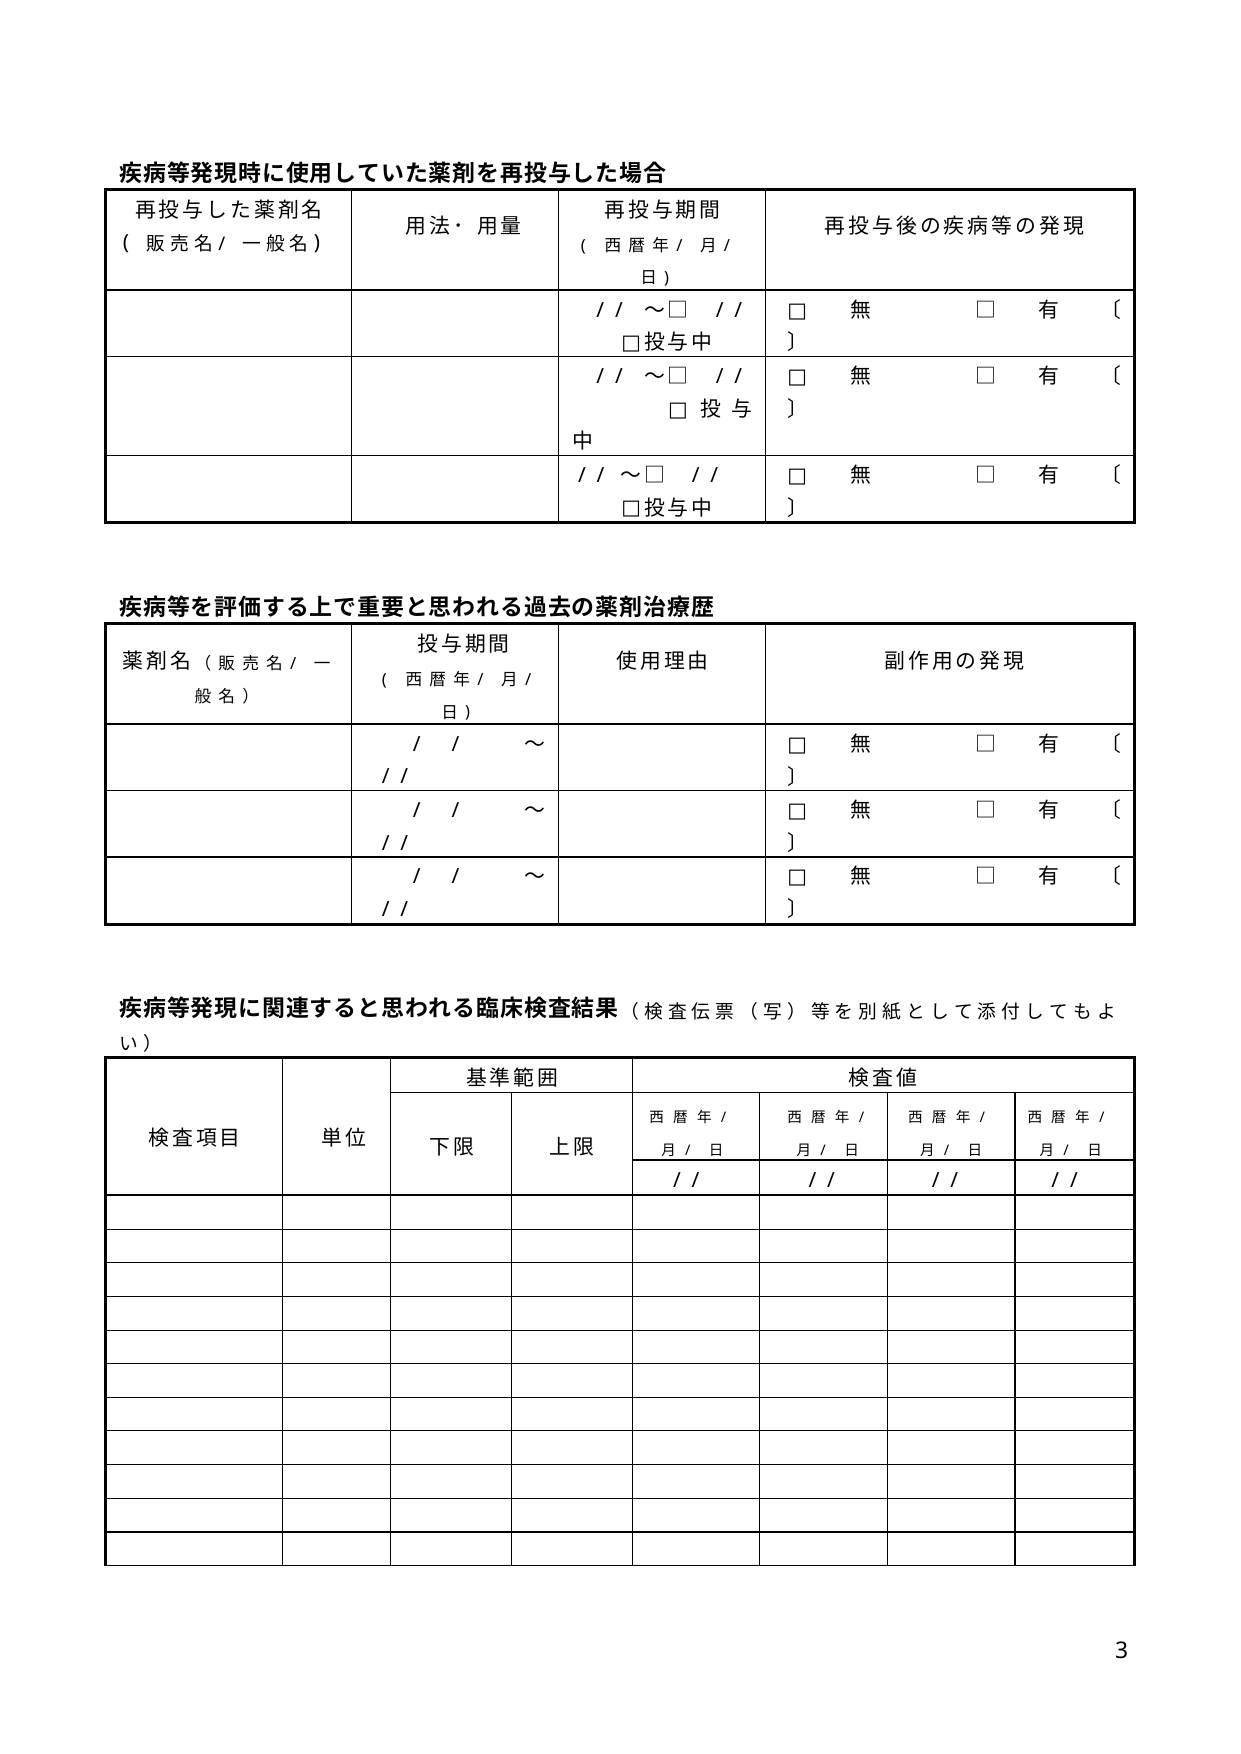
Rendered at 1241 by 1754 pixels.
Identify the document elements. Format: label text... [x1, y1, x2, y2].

table_header 使用理由 [559, 625, 765, 723]
table_cell / / ～ / / [352, 858, 558, 923]
table_cell □無 □有〔 〕 [766, 357, 1133, 455]
table_cell [512, 1263, 632, 1296]
table_cell [633, 1398, 759, 1430]
table_cell [633, 1431, 759, 1464]
table_cell [760, 1465, 887, 1498]
table_cell [633, 1230, 759, 1262]
table_cell [352, 291, 558, 356]
table_cell [107, 1230, 282, 1262]
table_cell [107, 725, 351, 790]
table_cell [283, 1465, 390, 1498]
table_cell 西暦年/月/日 [888, 1093, 1014, 1159]
table_cell [760, 1499, 887, 1531]
table_cell [888, 1364, 1014, 1397]
table_cell 下限 [391, 1093, 511, 1194]
table_cell / / [888, 1161, 1014, 1194]
table_cell [512, 1499, 632, 1531]
table_cell [633, 1499, 759, 1531]
table_header 副作用の発現 [766, 625, 1133, 723]
table_cell [1016, 1230, 1133, 1262]
table_cell [633, 1331, 759, 1363]
table_cell [760, 1364, 887, 1397]
table_cell [283, 1297, 390, 1329]
table_cell [1016, 1499, 1133, 1531]
table_header 投与期間 (西暦年/月/日) [352, 625, 558, 723]
table_cell [283, 1499, 390, 1531]
table_cell [283, 1533, 390, 1565]
table_cell [1016, 1465, 1133, 1498]
table_cell 西暦年/月/日 [633, 1093, 759, 1159]
table_cell 西暦年/月/日 [1016, 1093, 1133, 1159]
table_cell [107, 1364, 282, 1397]
table_cell [888, 1398, 1014, 1430]
table_cell [1016, 1398, 1133, 1430]
table_cell [352, 357, 558, 455]
table_cell [283, 1331, 390, 1363]
table_cell [633, 1297, 759, 1329]
table_cell [633, 1533, 759, 1565]
table_cell [512, 1465, 632, 1498]
table_cell [391, 1230, 511, 1262]
table_cell [888, 1499, 1014, 1531]
table_header 薬剤名（販売名/一般名） [107, 625, 351, 723]
table_header 再投与後の疾病等の発現 [766, 191, 1133, 288]
table_cell [633, 1263, 759, 1296]
table_cell 上限 [512, 1093, 632, 1194]
table_cell [1016, 1331, 1133, 1363]
table_cell / / ～ / / [352, 725, 558, 790]
table_cell [283, 1263, 390, 1296]
text 疾病等発現時に使用していた薬剤を再投与した場合 [119, 122, 1121, 188]
table_cell [512, 1364, 632, 1397]
table_cell [512, 1196, 632, 1228]
table_cell □無 □有〔 〕 [766, 456, 1133, 521]
table_cell [107, 456, 351, 521]
table_cell [760, 1331, 887, 1363]
table_cell [391, 1533, 511, 1565]
table_cell [760, 1230, 887, 1262]
table_cell [888, 1465, 1014, 1498]
table_cell [283, 1431, 390, 1464]
table_cell [512, 1297, 632, 1329]
table_cell [888, 1431, 1014, 1464]
table_header 用法･用量 [352, 191, 558, 288]
table_header 検査値 [633, 1059, 1133, 1092]
table_cell [107, 1398, 282, 1430]
table_cell [283, 1398, 390, 1430]
table_cell [888, 1331, 1014, 1363]
table_cell [391, 1398, 511, 1430]
table_cell [107, 1196, 282, 1228]
table_cell [107, 1533, 282, 1565]
table_cell [391, 1431, 511, 1464]
table_cell □無 □有〔 〕 [766, 791, 1133, 856]
table_cell [391, 1364, 511, 1397]
text 疾病等発現に関連すると思われる臨床検査結果（検査伝票（写）等を別紙として添付してもよい） [119, 958, 1121, 1056]
table_cell / / ～□ / / □投与中 [559, 357, 765, 455]
table_cell [1016, 1431, 1133, 1464]
table_cell / / ～□ / / □投与中 [559, 291, 765, 356]
table_cell [559, 725, 765, 790]
table_cell [760, 1533, 887, 1565]
table_cell [1016, 1533, 1133, 1565]
table_cell [283, 1230, 390, 1262]
table_cell [352, 456, 558, 521]
table_cell [888, 1297, 1014, 1329]
table_cell [391, 1297, 511, 1329]
table_cell [107, 1431, 282, 1464]
table_cell [760, 1297, 887, 1329]
table_cell [1016, 1263, 1133, 1296]
table_cell [1016, 1297, 1133, 1329]
table_cell □無 □有〔 〕 [766, 858, 1133, 923]
table_cell [107, 1499, 282, 1531]
table_cell [760, 1263, 887, 1296]
table_header 検査項目 [107, 1059, 282, 1194]
table_cell [512, 1398, 632, 1430]
table_cell [107, 791, 351, 856]
table_cell [512, 1533, 632, 1565]
table_header 基準範囲 [391, 1059, 632, 1092]
table_cell [107, 1331, 282, 1363]
table_cell [107, 858, 351, 923]
table_cell / / [633, 1161, 759, 1194]
table_cell [107, 1263, 282, 1296]
table_cell [107, 291, 351, 356]
table_cell [760, 1398, 887, 1430]
table_cell [283, 1364, 390, 1397]
table_cell / / [760, 1161, 887, 1194]
table_cell [559, 791, 765, 856]
table_cell / / [1016, 1161, 1133, 1194]
table_cell [107, 1297, 282, 1329]
table_cell [107, 357, 351, 455]
table_cell [888, 1230, 1014, 1262]
text 疾病等を評価する上で重要と思われる過去の薬剤治療歴 [119, 557, 1121, 622]
table_cell [391, 1331, 511, 1363]
table_header 再投与した薬剤名 (販売名/一般名) [107, 191, 351, 288]
table_cell [391, 1465, 511, 1498]
table_cell [512, 1431, 632, 1464]
table_cell [391, 1196, 511, 1228]
table_cell [760, 1196, 887, 1228]
table_cell [888, 1533, 1014, 1565]
table_cell / / ～□ / / □投与中 [559, 456, 765, 521]
table_cell [391, 1499, 511, 1531]
table_cell [633, 1364, 759, 1397]
table_cell [391, 1263, 511, 1296]
table_cell [633, 1196, 759, 1228]
table_cell [633, 1465, 759, 1498]
table_cell / / ～ / / [352, 791, 558, 856]
table_cell □無 □有〔 〕 [766, 725, 1133, 790]
table_header 再投与期間 (西暦年/月/日) [559, 191, 765, 288]
table_cell [283, 1196, 390, 1228]
table_cell [107, 1465, 282, 1498]
table_cell [512, 1230, 632, 1262]
table_cell [888, 1196, 1014, 1228]
table_cell [888, 1263, 1014, 1296]
table_cell □無 □有〔 〕 [766, 291, 1133, 356]
table_cell 西暦年/月/日 [760, 1093, 887, 1159]
table_cell [512, 1331, 632, 1363]
table_header 単位 [283, 1059, 390, 1194]
table_cell [1016, 1196, 1133, 1228]
table_cell [760, 1431, 887, 1464]
table_cell [559, 858, 765, 923]
table_cell [1016, 1364, 1133, 1397]
